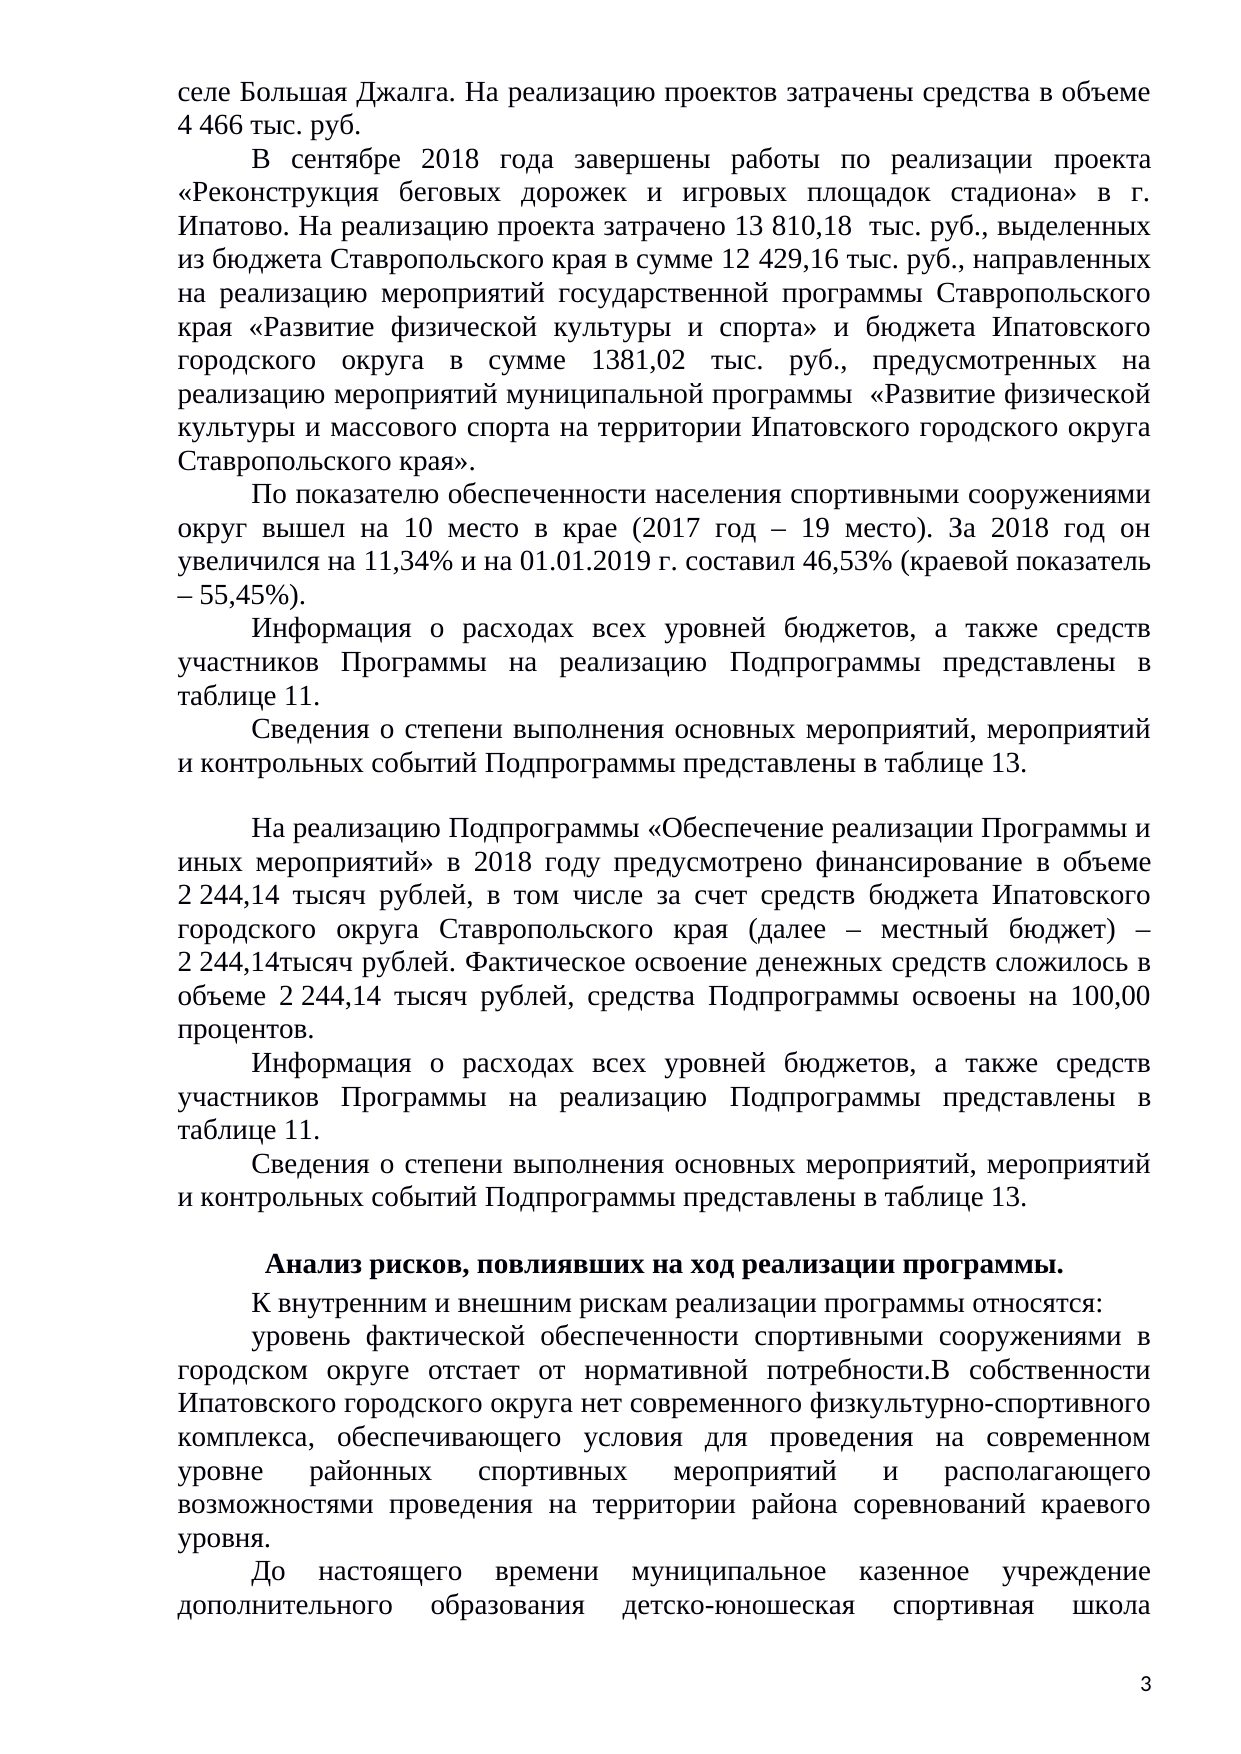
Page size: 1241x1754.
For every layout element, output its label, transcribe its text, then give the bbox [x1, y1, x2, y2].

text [177, 1553, 1152, 1620]
text Сведения о степени выполнения основных мероприятий, мероприятий и контрольных событий Подпрограммы представлены в таблице 13. [177, 711, 1152, 778]
text Сведения о степени выполнения основных мероприятий, мероприятий и контрольных событий Подпрограммы представлены в таблице 13. [177, 1146, 1152, 1213]
text К внутренним и внешним рискам реализации программы относятся: [177, 1285, 1152, 1318]
text Информация о расходах всех уровней бюджетов, а также средств участников Программы на реализацию Подпрограммы представлены в таблице 11. [177, 1045, 1152, 1146]
text На реализацию Подпрограммы «Обеспечение реализации Программы и иных мероприятий» в 2018 году предусмотрено финансирование в объеме 2 244,14 тысяч рублей, в том числе за счет средств бюджета Ипатовского городского округа Ставропольского края (далее – местный бюджет) – 2 244,14тысяч рублей. Фактическое освоение денежных средств сложилось в объеме 2 244,14 тысяч рублей, средства Подпрограммы освоены на 100,00 процентов. [177, 810, 1152, 1045]
text Информация о расходах всех уровней бюджетов, а также средств участников Программы на реализацию Подпрограммы представлены в таблице 11. [177, 611, 1152, 711]
text По показателю обеспеченности населения спортивными сооружениями округ вышел на 10 место в крае (2017 год – 19 место). За 2018 год он увеличился на 11,34% и на 01.01.2019 г. составил 46,53% (краевой показатель – 55,45%). [177, 476, 1152, 611]
text В сентябре 2018 года завершены работы по реализации проекта «Реконструкция беговых дорожек и игровых площадок стадиона» в г. Ипатово. На реализацию проекта затрачено 13 810,18 тыс. руб., выделенных из бюджета Ставропольского края в сумме 12 429,16 тыс. руб., направленных на реализацию мероприятий государственной программы Ставропольского края «Развитие физической культуры и спорта» и бюджета Ипатовского городского округа в сумме 1381,02 тыс. руб., предусмотренных на реализацию мероприятий муниципальной программы «Развитие физической культуры и массового спорта на территории Ипатовского городского округа Ставропольского края». [177, 141, 1152, 476]
text уровень фактической обеспеченности спортивными сооружениями в городском округе отстает от нормативной потребности.В собственности Ипатовского городского округа нет современного физкультурно-спортивного комплекса, обеспечивающего условия для проведения на современном уровне районных спортивных мероприятий и располагающего возможностями проведения на территории района соревнований краевого уровня. [177, 1318, 1152, 1553]
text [177, 74, 1152, 141]
text Анализ рисков, повлиявших на ход реализации программы. [177, 1246, 1152, 1280]
